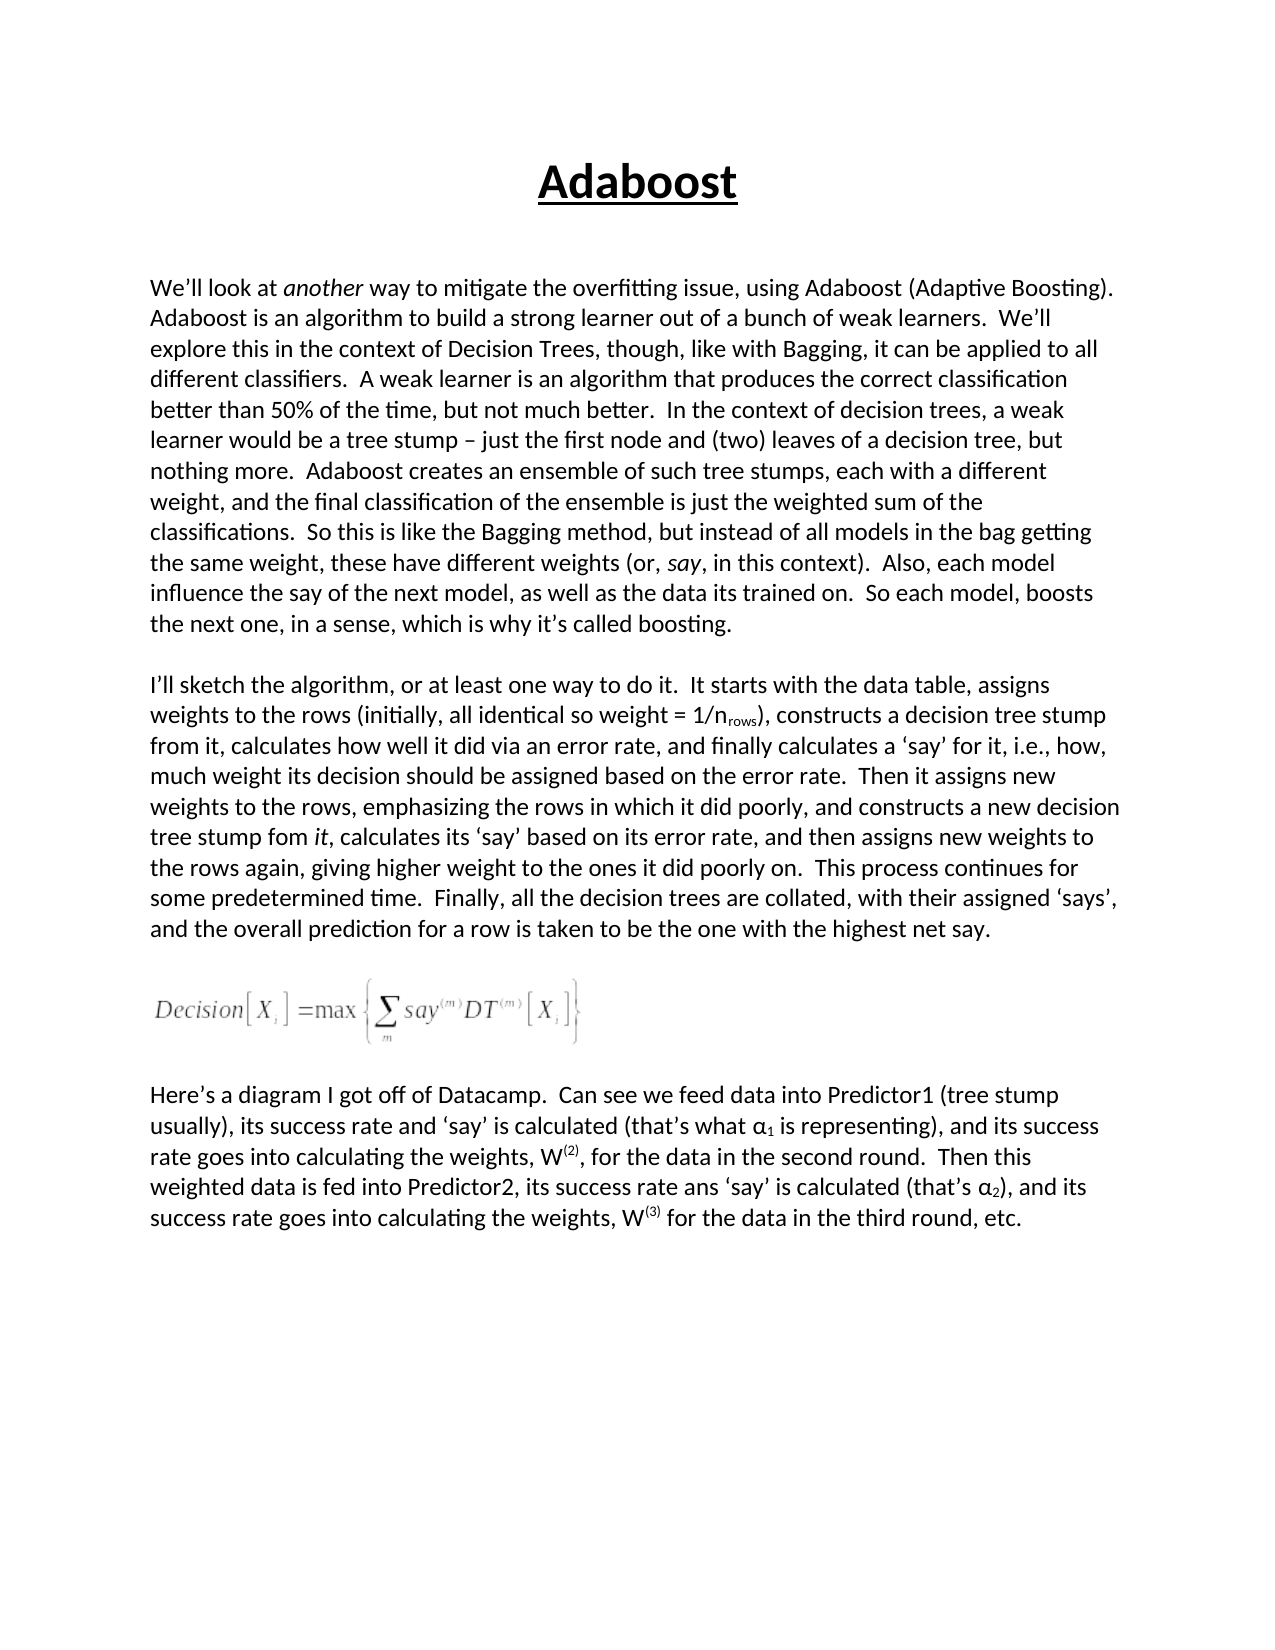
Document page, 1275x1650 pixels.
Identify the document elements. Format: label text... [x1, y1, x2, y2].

text Adaboost [150, 150, 1125, 211]
text We’ll look at another way to mitigate the overfitting issue, using Adaboost (Adaptive Boosting). Adaboost is an algorithm to build a strong learner out of a bunch of weak learners. We’ll explore this in the context of Decision Trees, though, like with Bagging, it can be applied to all different classifiers. A weak learner is an algorithm that produces the correct classification better than 50% of the time, but not much better. In the context of decision trees, a weak learner would be a tree stump – just the first node and (two) leaves of a decision tree, but nothing more. Adaboost creates an ensemble of such tree stumps, each with a different weight, and the final classification of the ensemble is just the weighted sum of the classifications. So this is like the Bagging method, but instead of all models in the bag getting the same weight, these have different weights (or, say, in this context). Also, each model influence the say of the next model, as well as the data its trained on. So each model, boosts the next one, in a sense, which is why it’s called boosting. [150, 272, 1125, 638]
text Here’s a diagram I got off of Datacamp. Can see we feed data into Predictor1 (tree stump usually), its success rate and ‘say’ is calculated (that’s what α1 is representing), and its success rate goes into calculating the weights, W(2), for the data in the second round. Then this weighted data is fed into Predictor2, its success rate ans ‘say’ is calculated (that’s α2), and its success rate goes into calculating the weights, W(3) for the data in the third round, etc. [150, 1079, 1125, 1232]
text I’ll sketch the algorithm, or at least one way to do it. It starts with the data table, assigns weights to the rows (initially, all identical so weight = 1/nrows), constructs a decision tree stump from it, calculates how well it did via an error rate, and finally calculates a ‘say’ for it, i.e., how, much weight its decision should be assigned based on the error rate. Then it assigns new weights to the rows, emphasizing the rows in which it did poorly, and constructs a new decision tree stump fom it, calculates its ‘say’ based on its error rate, and then assigns new weights to the rows again, giving higher weight to the ones it did poorly on. This process continues for some predetermined time. Finally, all the decision trees are collated, with their assigned ‘says’, and the overall prediction for a row is taken to be the one with the highest net say. [150, 669, 1125, 943]
